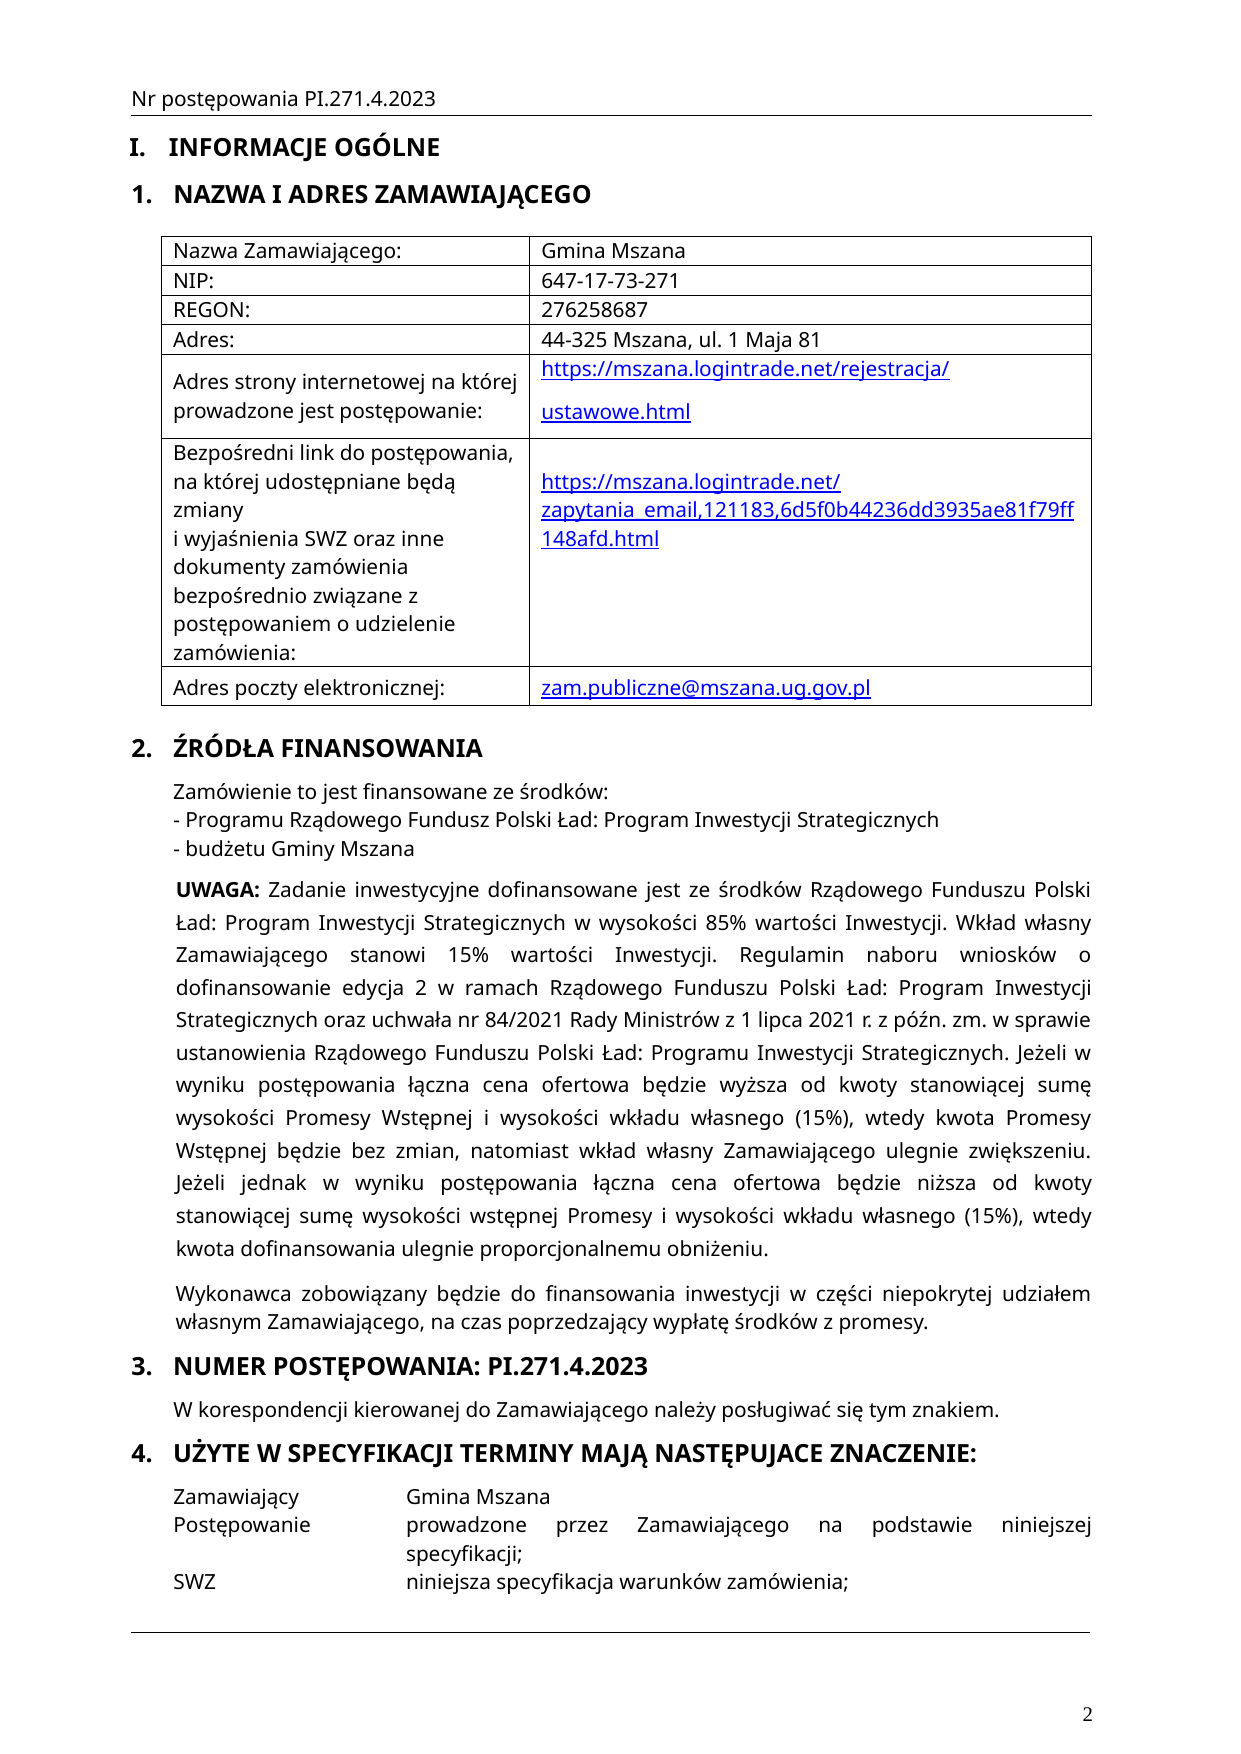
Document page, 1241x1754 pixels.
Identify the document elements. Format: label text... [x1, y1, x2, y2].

table_cell 276258687 [530, 296, 1091, 324]
subtitle UŻYTE W SPECYFIKACJI TERMINY MAJĄ NASTĘPUJACE ZNACZENIE: [131, 1436, 1092, 1470]
table_cell Adres: [162, 325, 529, 353]
subtitle NAZWA I ADRES ZAMAWIAJĄCEGO [131, 176, 1092, 211]
text UWAGA: Zadanie inwestycyjne dofinansowane jest ze środków Rządowego Funduszu Polski Ład: Program Inwestycji Strategicznych w wysokości 85% wartości Inwestycji. Wkład własny Zamawiającego stanowi 15% wartości Inwestycji. Regulamin naboru wniosków o dofinansowanie edycja 2 w ramach Rządowego Funduszu Polski Ład: Program Inwestycji Strategicznych oraz uchwała nr 84/2021 Rady Ministrów z 1 lipca 2021 r. z późn. zm. w sprawie ustanowienia Rządowego Funduszu Polski Ład: Programu Inwestycji Strategicznych. Jeżeli w wyniku postępowania łączna cena ofertowa będzie wyższa od kwoty stanowiącej sumę wysokości Promesy Wstępnej i wysokości wkładu własnego (15%), wtedy kwota Promesy Wstępnej będzie bez zmian, natomiast wkład własny Zamawiającego ulegnie zwiększeniu. Jeżeli jednak w wyniku postępowania łączna cena ofertowa będzie niższa od kwoty stanowiącej sumę wysokości wstępnej Promesy i wysokości wkładu własnego (15%), wtedy kwota dofinansowania ulegnie proporcjonalnemu obniżeniu. [176, 875, 1092, 1262]
table_cell 647-17-73-271 [530, 266, 1091, 294]
table_header Nazwa Zamawiającego: [162, 237, 529, 265]
text Wykonawca zobowiązany będzie do finansowania inwestycji w części niepokrytej udziałem własnym Zamawiającego, na czas poprzedzający wypłatę środków z promesy. [175, 1279, 1092, 1336]
table_cell NIP: [162, 266, 529, 294]
text - Programu Rządowego Fundusz Polski Ład: Program Inwestycji Strategicznych [173, 806, 1092, 834]
subtitle INFORMACJE OGÓLNE [146, 130, 1092, 164]
table_cell Adres poczty elektronicznej: [162, 667, 529, 704]
text - budżetu Gminy Mszana [173, 834, 1092, 862]
table_cell REGON: [162, 296, 529, 324]
text Postępowanie prowadzone przez Zamawiającego na podstawie niniejszej specyfikacji; [173, 1511, 1092, 1567]
subtitle NUMER POSTĘPOWANIA: PI.271.4.2023 [131, 1348, 1092, 1382]
table_cell Adres strony internetowej na której prowadzone jest postępowanie: [162, 355, 529, 437]
table_header Gmina Mszana [530, 237, 1091, 265]
text W korespondencji kierowanej do Zamawiającego należy posługiwać się tym znakiem. [173, 1395, 1092, 1423]
text Zamówienie to jest finansowane ze środków: [173, 777, 1092, 806]
text SWZ niniejsza specyfikacja warunków zamówienia; [173, 1567, 1092, 1596]
table_cell zam.publiczne@mszana.ug.gov.pl [530, 667, 1091, 704]
text Zamawiający Gmina Mszana [173, 1482, 1092, 1511]
subtitle ŹRÓDŁA FINANSOWANIA [131, 731, 1092, 765]
table_cell 44-325 Mszana, ul. 1 Maja 81 [530, 325, 1091, 353]
table_cell https://mszana.logintrade.net/rejestracja/ustawowe.html [530, 355, 1091, 437]
table_cell Bezpośredni link do postępowania, na której udostępniane będą zmiany i wyjaśnienia SWZ oraz inne dokumenty zamówienia bezpośrednio związane z postępowaniem o udzielenie zamówienia: [162, 439, 529, 666]
table_cell https://mszana.logintrade.net/zapytania_email,121183,6d5f0b44236dd3935ae81f79ff148afd.html [530, 439, 1091, 666]
